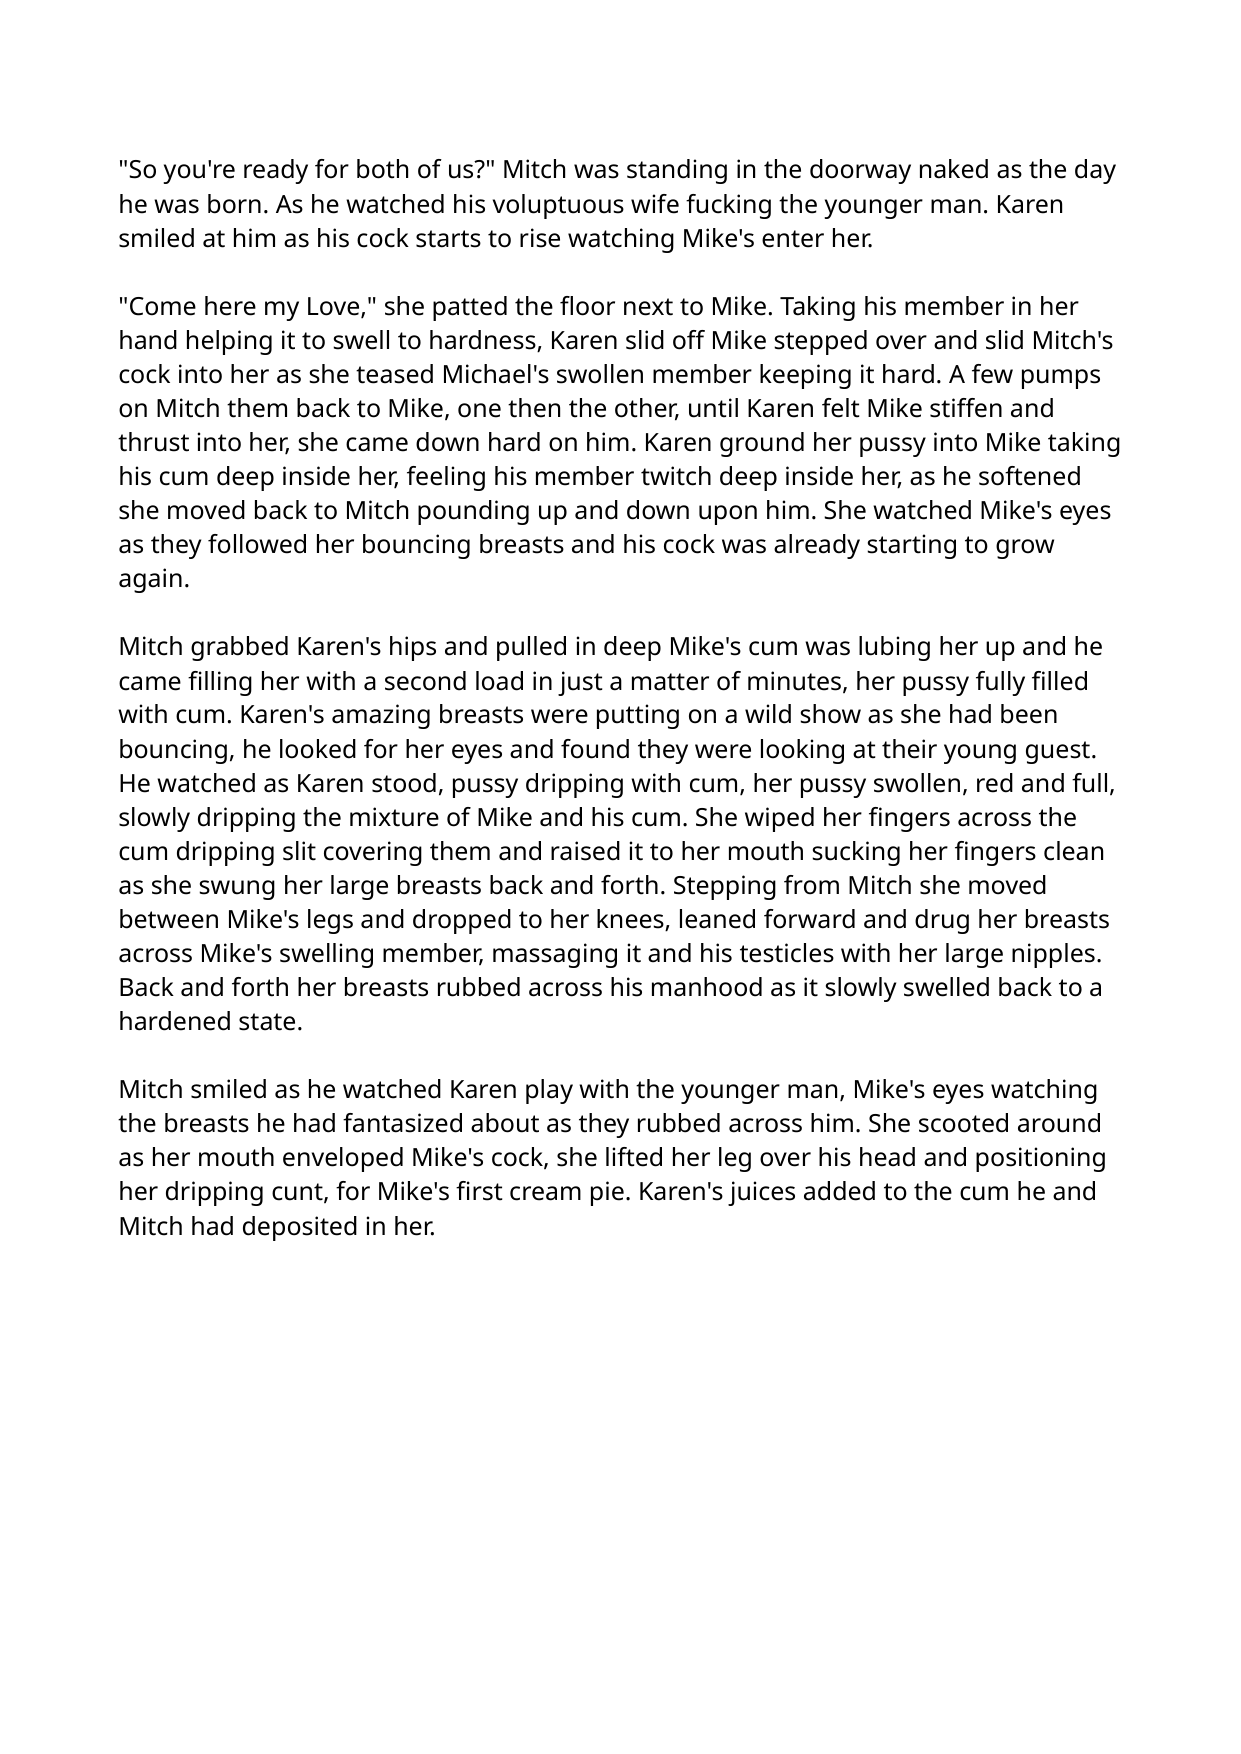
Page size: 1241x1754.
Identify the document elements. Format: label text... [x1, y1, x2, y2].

text Mitch grabbed Karen's hips and pulled in deep Mike's cum was lubing her up and he came filling her with a second load in just a matter of minutes, her pussy fully filled with cum. Karen's amazing breasts were putting on a wild show as she had been bouncing, he looked for her eyes and found they were looking at their young guest. He watched as Karen stood, pussy dripping with cum, her pussy swollen, red and full, slowly dripping the mixture of Mike and his cum. She wiped her fingers across the cum dripping slit covering them and raised it to her mouth sucking her fingers clean as she swung her large breasts back and forth. Stepping from Mitch she moved between Mike's legs and dropped to her knees, leaned forward and drug her breasts across Mike's swelling member, massaging it and his testicles with her large nipples. Back and forth her breasts rubbed across his manhood as it slowly swelled back to a hardened state. [118, 629, 1122, 1038]
text "So you're ready for both of us?" Mitch was standing in the doorway naked as the day he was born. As he watched his voluptuous wife fucking the younger man. Karen smiled at him as his cock starts to rise watching Mike's enter her. [118, 152, 1122, 254]
text "Come here my Love," she patted the floor next to Mike. Taking his member in her hand helping it to swell to hardness, Karen slid off Mike stepped over and slid Mitch's cock into her as she teased Michael's swollen member keeping it hard. A few pumps on Mitch them back to Mike, one then the other, until Karen felt Mike stiffen and thrust into her, she came down hard on him. Karen ground her pussy into Mike taking his cum deep inside her, feeling his member twitch deep inside her, as he softened she moved back to Mitch pounding up and down upon him. She watched Mike's eyes as they followed her bouncing breasts and his cock was already starting to grow again. [118, 288, 1122, 595]
text Mitch smiled as he watched Karen play with the younger man, Mike's eyes watching the breasts he had fantasized about as they rubbed across him. She scooted around as her mouth enveloped Mike's cock, she lifted her leg over his head and positioning her dripping cunt, for Mike's first cream pie. Karen's juices added to the cum he and Mitch had deposited in her. [118, 1072, 1122, 1242]
